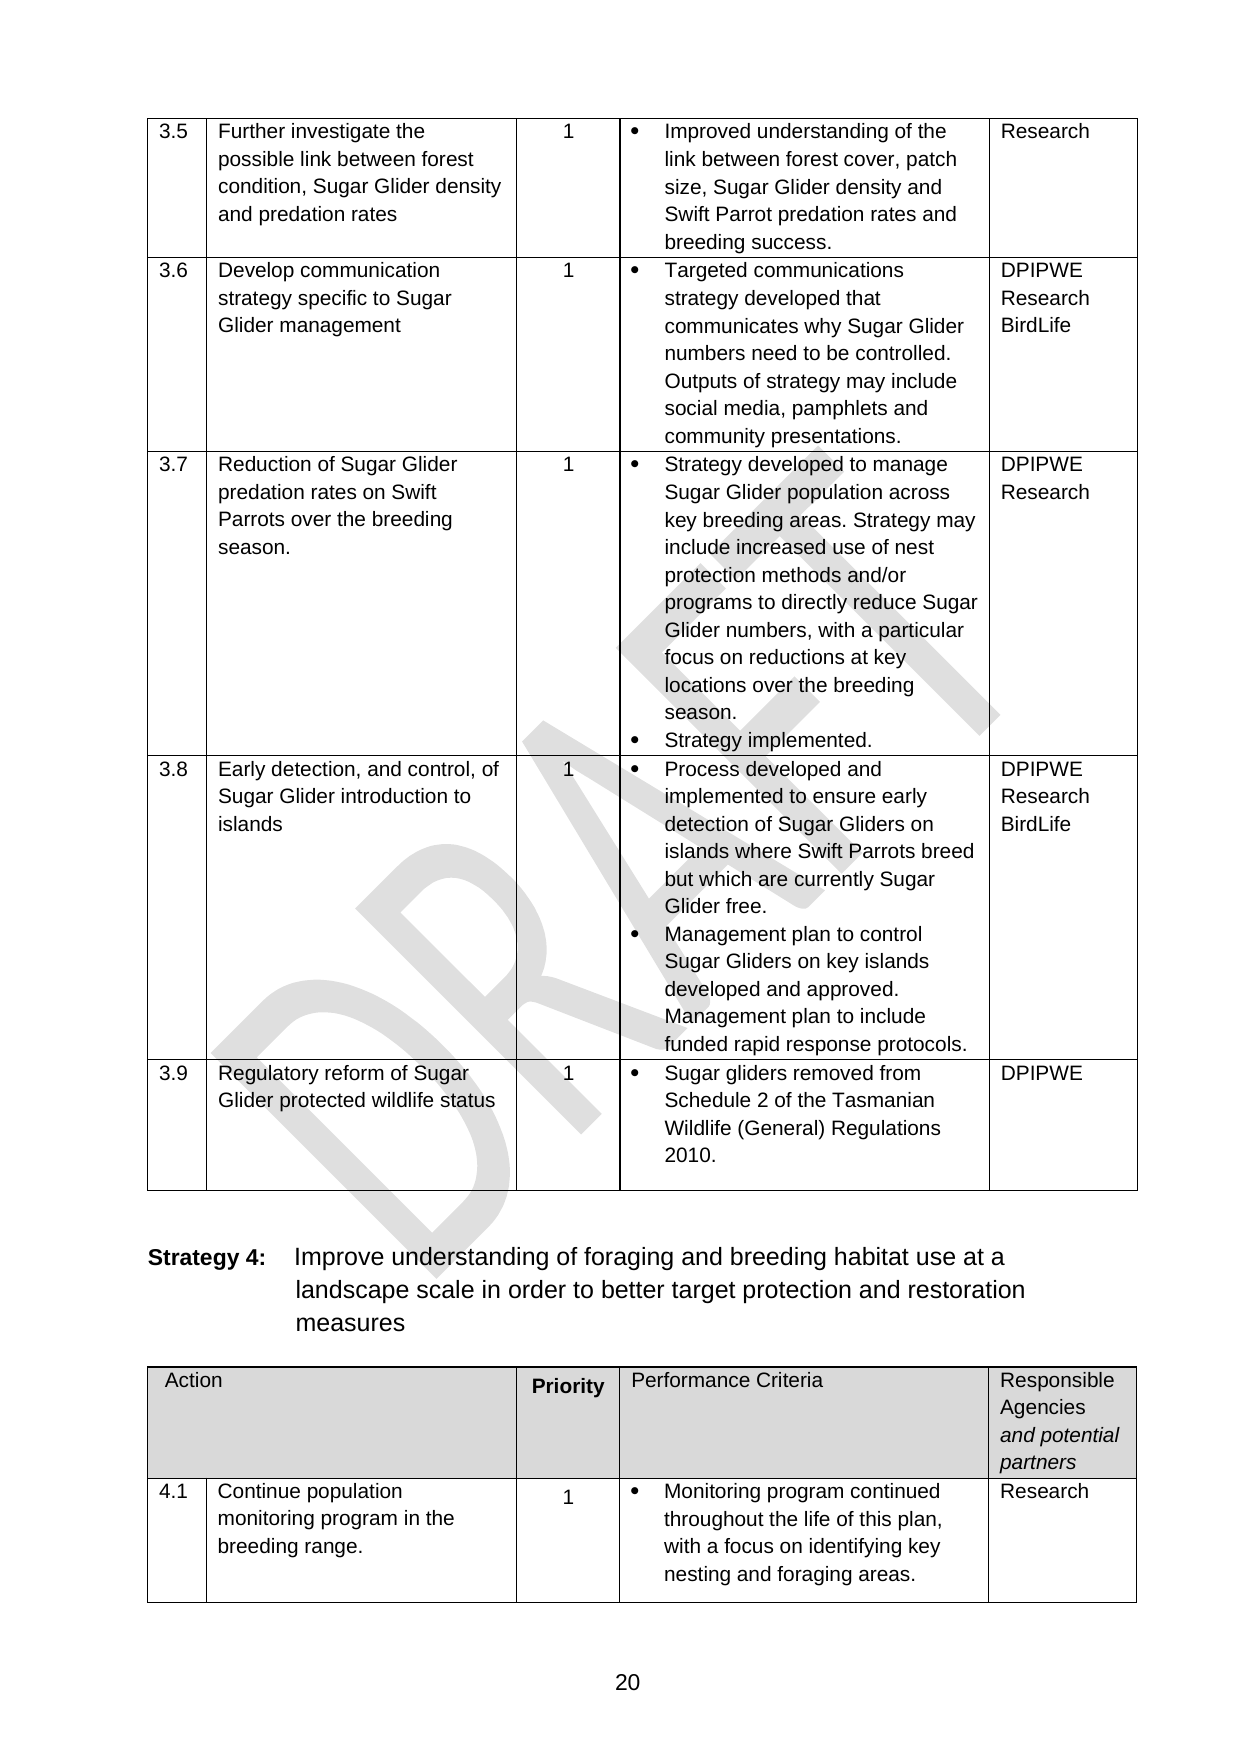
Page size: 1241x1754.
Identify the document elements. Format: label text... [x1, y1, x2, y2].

table_cell Develop communication strategy specific to Sugar Glider management [207, 258, 516, 451]
table_cell Strategy developed to manage Sugar Glider population across key breeding areas. Strategy may include increased use of nest protection methods and/or programs to directly reduce Sugar Glider numbers, with a particular focus on reductions at key locations over the breeding season. Strategy implemented. [621, 452, 989, 755]
table_header Priority [517, 1368, 619, 1478]
table_cell 1 [517, 119, 619, 257]
table_cell 1 [517, 258, 619, 451]
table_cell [207, 1479, 516, 1602]
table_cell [620, 1479, 988, 1602]
table_cell DPIPWE Research BirdLife [990, 756, 1137, 1059]
table_cell Targeted communications strategy developed that communicates why Sugar Glider numbers need to be controlled. Outputs of strategy may include social media, pamphlets and community presentations. [621, 258, 989, 451]
table_cell 1 [517, 756, 619, 1059]
table_cell 1 [517, 1060, 619, 1190]
table_cell 3.5 [148, 119, 206, 257]
table_cell 3.6 [148, 258, 206, 451]
table_cell DPIPWE [990, 1060, 1137, 1190]
table_cell Sugar gliders removed from Schedule 2 of the Tasmanian Wildlife (General) Regulations 2010. [621, 1060, 989, 1190]
text Strategy 4: Improve understanding of foraging and breeding habitat use at a landscape scale in order to better target protection and restoration measures [148, 1242, 1107, 1337]
table_header Responsible Agencies and potential partners [989, 1368, 1136, 1478]
table_header Action [148, 1368, 516, 1478]
table_cell DPIPWE Research BirdLife [990, 258, 1137, 451]
table_cell Regulatory reform of Sugar Glider protected wildlife status [207, 1060, 516, 1190]
table_cell DPIPWE Research [990, 452, 1137, 755]
table_cell Improved understanding of the link between forest cover, patch size, Sugar Glider density and Swift Parrot predation rates and breeding success. [621, 119, 989, 257]
table_cell Further investigate the possible link between forest condition, Sugar Glider density and predation rates [207, 119, 516, 257]
table_cell Reduction of Sugar Glider predation rates on Swift Parrots over the breeding season. [207, 452, 516, 755]
table_cell 3.8 [148, 756, 206, 1059]
table_header Performance Criteria [620, 1368, 988, 1478]
table_cell 3.7 [148, 452, 206, 755]
table_cell Early detection, and control, of Sugar Glider introduction to islands [207, 756, 516, 1059]
table_cell 4.1 [148, 1479, 206, 1602]
table_cell 1 [517, 452, 619, 755]
table_cell 1 [517, 1479, 619, 1602]
table_cell Process developed and implemented to ensure early detection of Sugar Gliders on islands where Swift Parrots breed but which are currently Sugar Glider free. Management plan to control Sugar Gliders on key islands developed and approved. Management plan to include funded rapid response protocols. [621, 756, 989, 1059]
table_cell 3.9 [148, 1060, 206, 1190]
table_cell Research [989, 1479, 1136, 1602]
table_cell Research [990, 119, 1137, 257]
